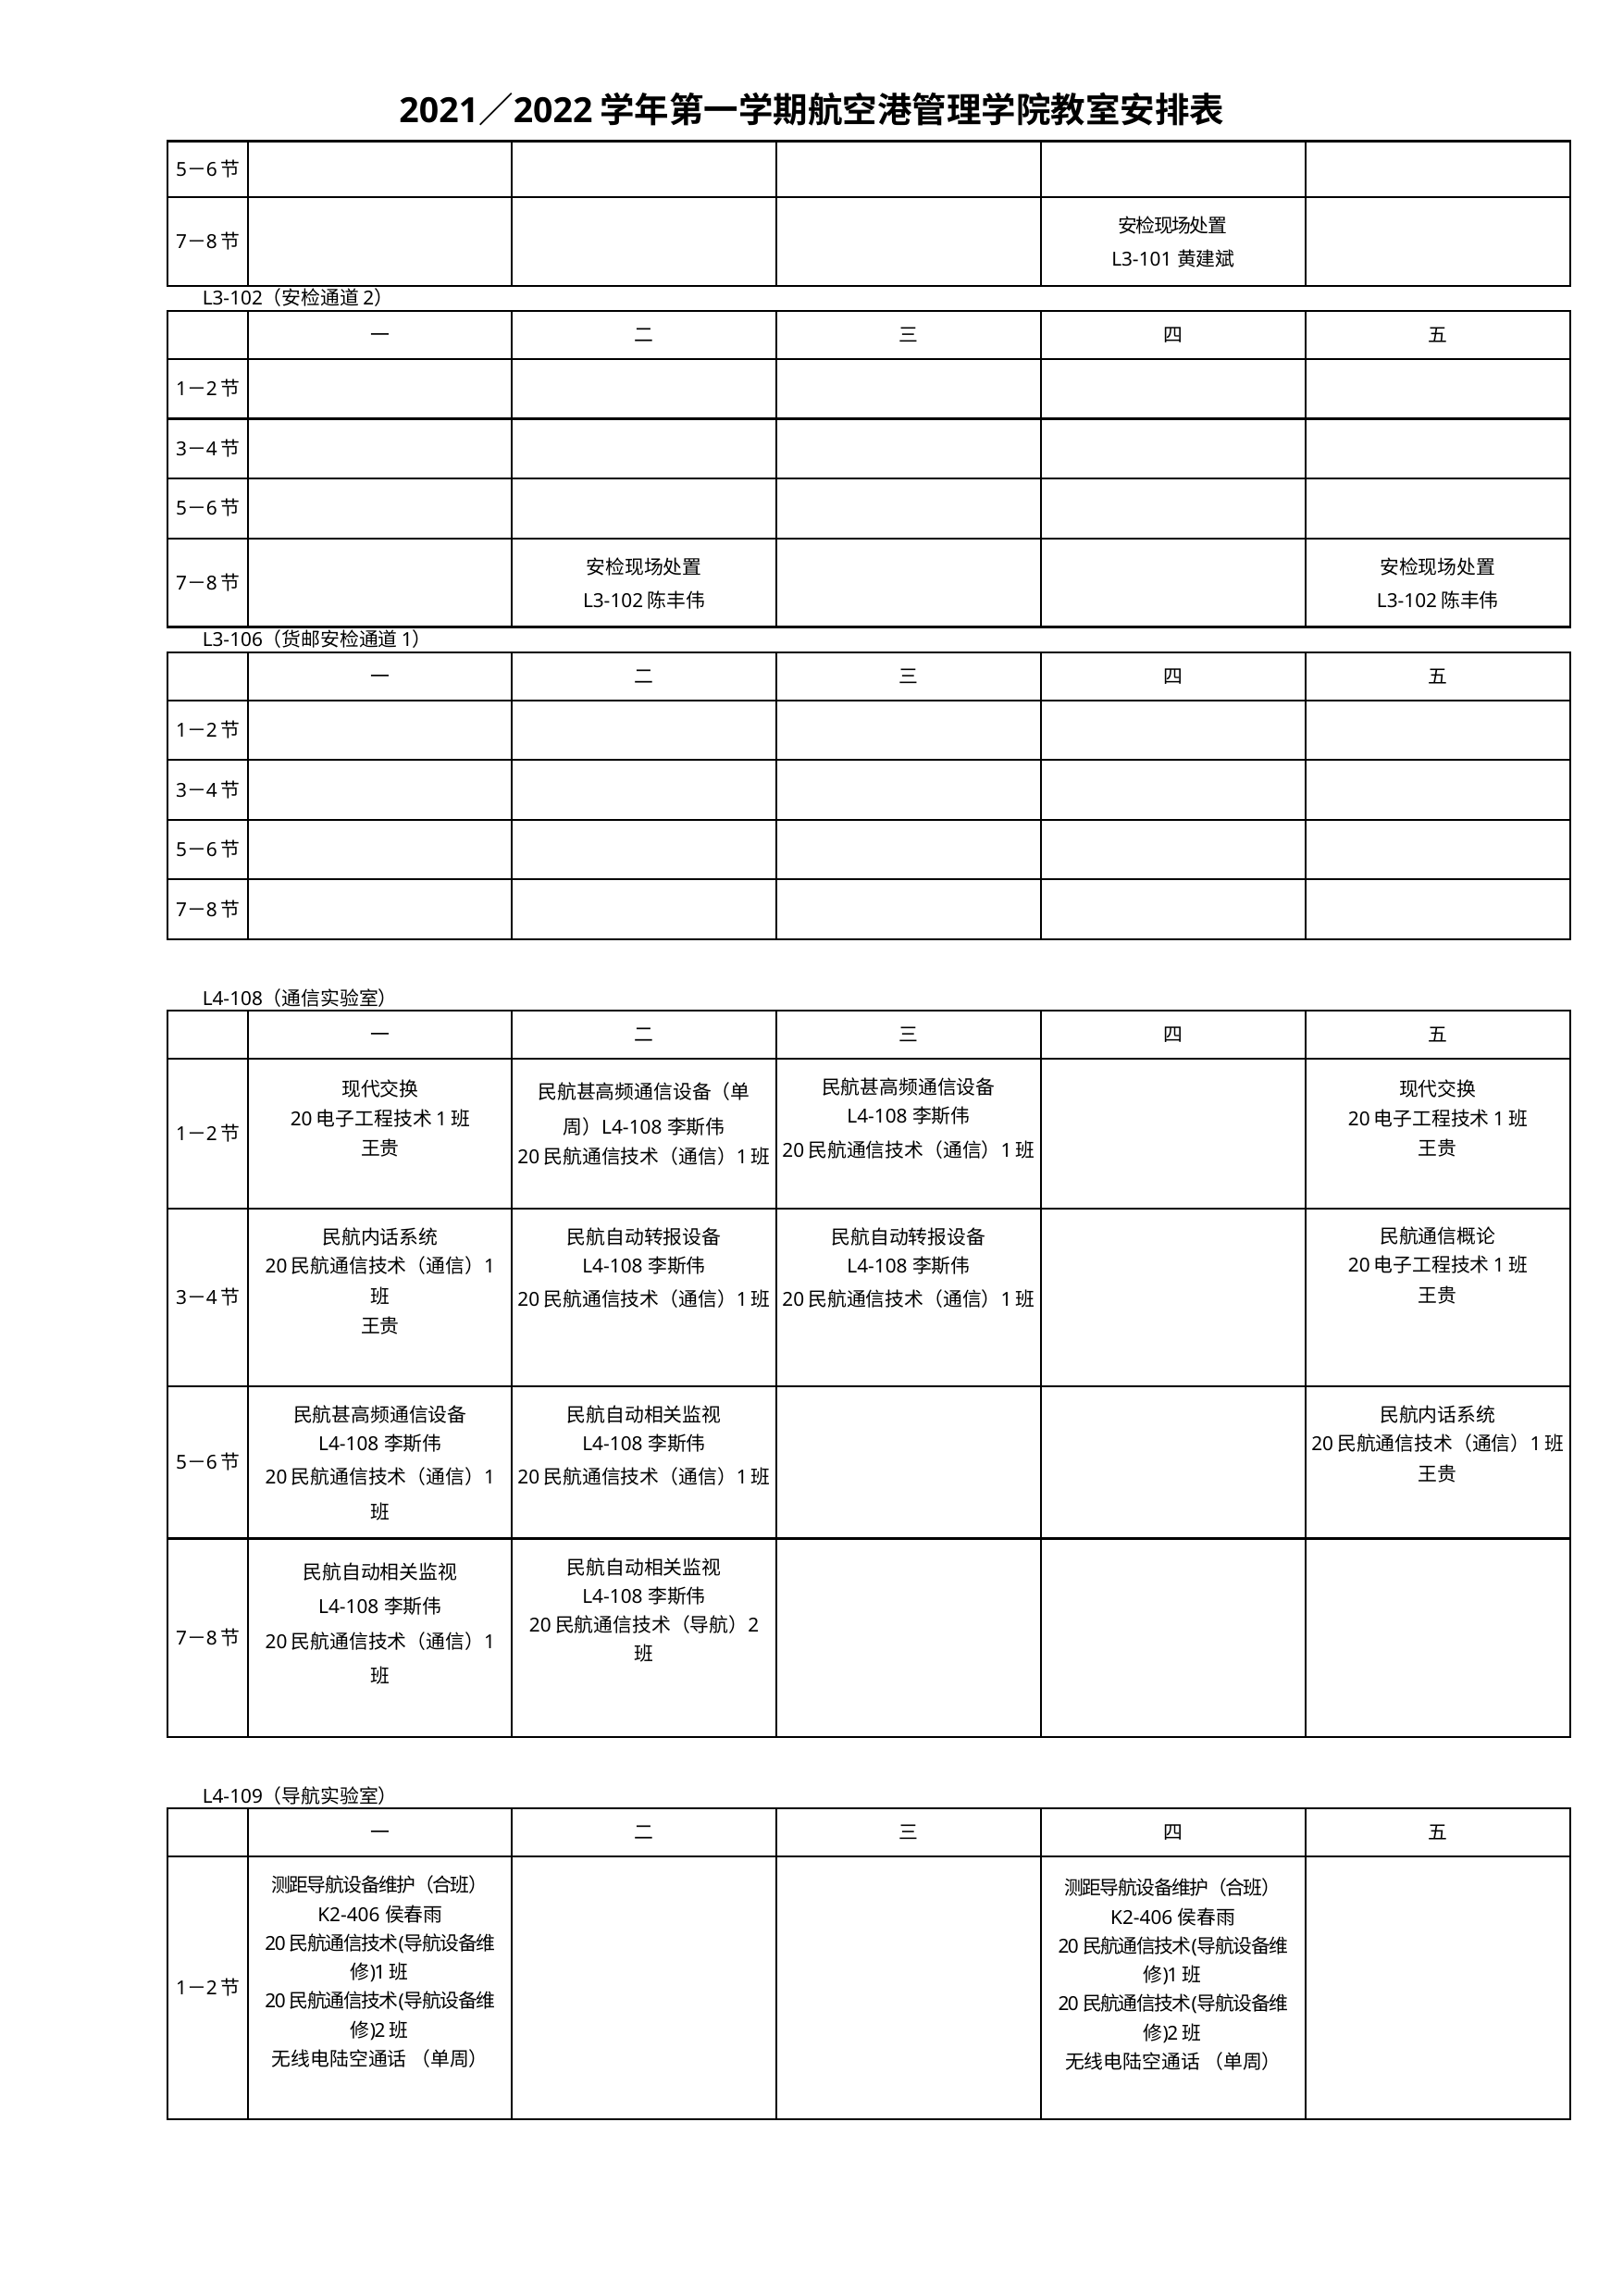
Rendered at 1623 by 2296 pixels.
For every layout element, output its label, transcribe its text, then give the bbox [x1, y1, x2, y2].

table_cell [513, 198, 775, 285]
table_cell 安检现场处置 L3-101 黄建斌 [1042, 198, 1305, 285]
table_cell 3－4节 [168, 1210, 247, 1385]
table_cell 1－2节 [168, 1060, 247, 1208]
table_cell [1042, 143, 1305, 196]
table_cell [777, 198, 1040, 285]
table_cell [1307, 420, 1569, 478]
table_cell [1307, 143, 1569, 196]
table_cell 现代交换 20电子工程技术1班 王贵 [1307, 1060, 1569, 1208]
table_header 一 [249, 1809, 511, 1855]
table_header 五 [1307, 1011, 1569, 1058]
table_cell 7－8节 [168, 880, 247, 938]
table_cell 民航内话系统 20民航通信技术（通信）1班 王贵 [249, 1210, 511, 1385]
table_cell [513, 360, 775, 417]
table_header 五 [1307, 312, 1569, 358]
text L4-109（导航实验室） [173, 1784, 1450, 1807]
table_header 一 [249, 653, 511, 700]
table_cell [1042, 1060, 1305, 1208]
table_cell 民航自动相关监视 L4-108 李斯伟 20民航通信技术（导航）2 班 [513, 1540, 775, 1736]
table_cell [1042, 540, 1305, 626]
table_cell [1307, 1540, 1569, 1736]
table_cell [777, 420, 1040, 478]
table_header [168, 653, 247, 700]
table_cell [777, 479, 1040, 538]
table_cell 民航自动相关监视 L4-108 李斯伟 20民航通信技术（通信）1班 [513, 1387, 775, 1537]
table_cell 民航内话系统 20民航通信技术（通信）1班 王贵 [1307, 1387, 1569, 1537]
table_cell [513, 821, 775, 878]
text L3-106（货邮安检通道1） [173, 628, 1450, 651]
table_cell [1042, 1540, 1305, 1736]
table_cell 5－6节 [168, 1387, 247, 1537]
table_cell 3－4节 [168, 420, 247, 478]
table_cell 民航甚高频通信设备 L4-108 李斯伟 20民航通信技术（通信）1班 [249, 1387, 511, 1537]
table_header 三 [777, 1011, 1040, 1058]
table_cell [1307, 479, 1569, 538]
table_header 一 [249, 1011, 511, 1058]
table_cell 7－8节 [168, 1540, 247, 1736]
table_cell [1042, 420, 1305, 478]
table_cell 7－8节 [168, 540, 247, 626]
table_cell [249, 420, 511, 478]
table_cell [513, 701, 775, 759]
table_cell 安检现场处置 L3-102陈丰伟 [1307, 540, 1569, 626]
table_header 一 [249, 312, 511, 358]
table_cell [513, 880, 775, 938]
table_cell 民航甚高频通信设备 L4-108 李斯伟 20民航通信技术（通信）1班 [777, 1060, 1040, 1208]
table_cell [777, 1387, 1040, 1537]
table_cell [249, 360, 511, 417]
table_cell [1042, 360, 1305, 417]
table_header 三 [777, 312, 1040, 358]
table_header 五 [1307, 653, 1569, 700]
table_cell 民航自动转报设备 L4-108 李斯伟 20民航通信技术（通信）1班 [513, 1210, 775, 1385]
table_cell [249, 701, 511, 759]
table_cell 1－2节 [168, 1857, 247, 2117]
table_cell 测距导航设备维护（合班） K2-406 侯春雨 20民航通信技术(导航设备维修)1班 20民航通信技术(导航设备维修)2班 无线电陆空通话 （单周） [249, 1857, 511, 2117]
table_header 四 [1042, 1809, 1305, 1855]
table_cell [1307, 360, 1569, 417]
table_cell 民航自动相关监视 L4-108 李斯伟 20民航通信技术（通信）1班 [249, 1540, 511, 1736]
table_cell [1042, 1387, 1305, 1537]
table_cell [249, 479, 511, 538]
table_cell [249, 143, 511, 196]
table_cell 1－2节 [168, 701, 247, 759]
table_cell [249, 198, 511, 285]
table_cell [777, 143, 1040, 196]
table_cell [777, 360, 1040, 417]
table_cell 5－6节 [168, 821, 247, 878]
table_header [168, 312, 247, 358]
table_header 二 [513, 1809, 775, 1855]
table_cell [1307, 821, 1569, 878]
table_header 三 [777, 1809, 1040, 1855]
table_cell [513, 479, 775, 538]
table_cell [1307, 880, 1569, 938]
table_cell 安检现场处置 L3-102陈丰伟 [513, 540, 775, 626]
table_cell [249, 880, 511, 938]
table_header 四 [1042, 653, 1305, 700]
table_header 四 [1042, 312, 1305, 358]
table_cell [249, 821, 511, 878]
table_cell [1042, 880, 1305, 938]
table_cell [249, 761, 511, 819]
table_cell [513, 761, 775, 819]
table_header 四 [1042, 1011, 1305, 1058]
table_header [168, 1809, 247, 1855]
table_cell 民航自动转报设备 L4-108 李斯伟 20民航通信技术（通信）1班 [777, 1210, 1040, 1385]
table_cell [777, 540, 1040, 626]
table_cell [1042, 479, 1305, 538]
table_cell 民航甚高频通信设备（单周）L4-108 李斯伟 20民航通信技术（通信）1班 [513, 1060, 775, 1208]
table_cell [1042, 821, 1305, 878]
table_cell 1－2节 [168, 360, 247, 417]
table_cell [777, 761, 1040, 819]
table_cell 民航通信概论 20电子工程技术1班 王贵 [1307, 1210, 1569, 1385]
table_cell [513, 1857, 775, 2117]
table_cell [777, 880, 1040, 938]
table_cell [1042, 761, 1305, 819]
table_header 二 [513, 653, 775, 700]
table_cell [1042, 701, 1305, 759]
table_cell [777, 701, 1040, 759]
table_cell [1042, 1210, 1305, 1385]
table_cell [1307, 701, 1569, 759]
table_cell [777, 1857, 1040, 2117]
table_header 二 [513, 1011, 775, 1058]
table_cell [1307, 198, 1569, 285]
text L4-108（通信实验室） [173, 987, 1450, 1010]
table_cell [249, 540, 511, 626]
table_cell [777, 821, 1040, 878]
table_cell 测距导航设备维护（合班） K2-406 侯春雨 20民航通信技术(导航设备维修)1班 20民航通信技术(导航设备维修)2班 无线电陆空通话 （单周） [1042, 1857, 1305, 2117]
table_cell 5－6节 [168, 143, 247, 196]
table_cell 5－6节 [168, 479, 247, 538]
table_cell [1307, 1857, 1569, 2117]
table_header 五 [1307, 1809, 1569, 1855]
table_cell [777, 1540, 1040, 1736]
table_cell 3－4节 [168, 761, 247, 819]
table_cell 7－8节 [168, 198, 247, 285]
table_cell [513, 420, 775, 478]
table_header 二 [513, 312, 775, 358]
table_header 三 [777, 653, 1040, 700]
text L3-102（安检通道2） [173, 287, 1450, 310]
table_cell [513, 143, 775, 196]
table_cell [1307, 761, 1569, 819]
table_cell 现代交换 20电子工程技术1班 王贵 [249, 1060, 511, 1208]
table_header [168, 1011, 247, 1058]
